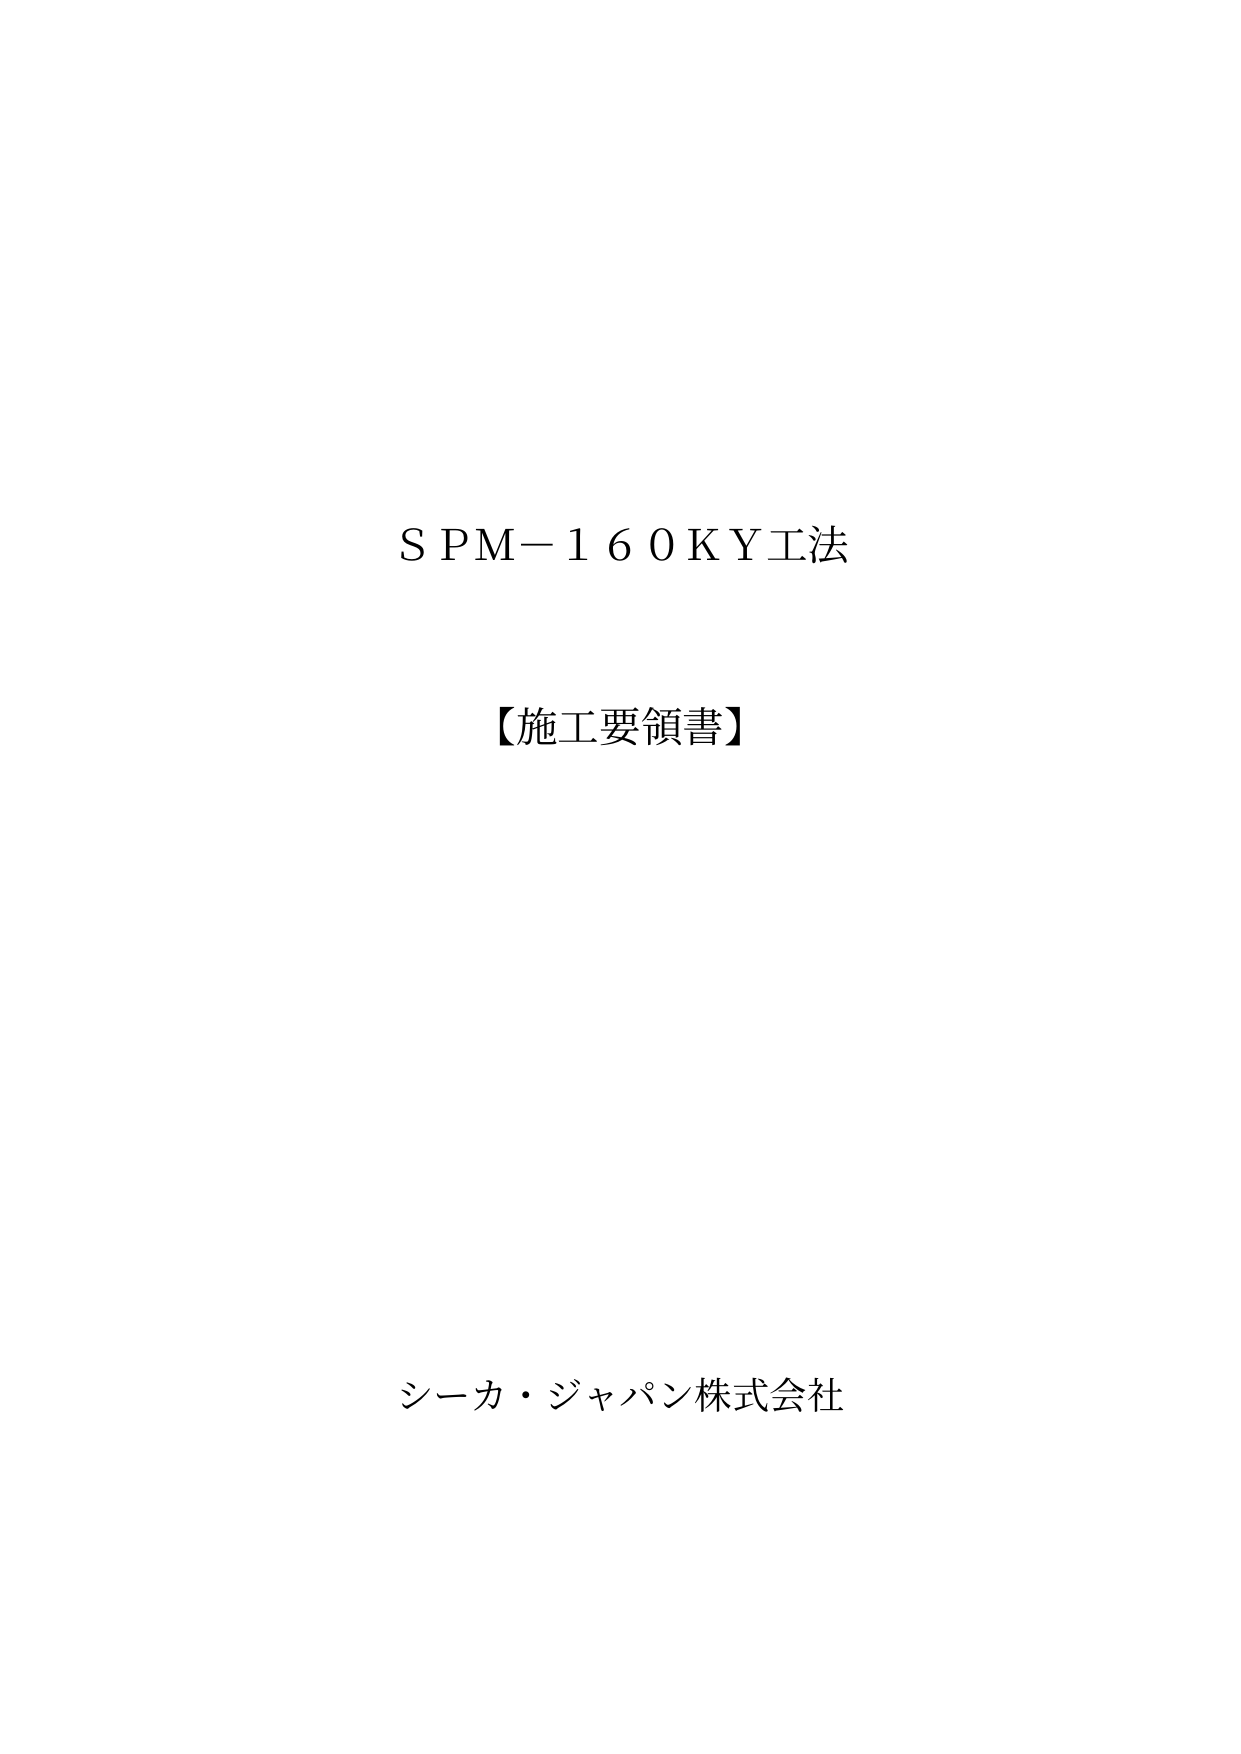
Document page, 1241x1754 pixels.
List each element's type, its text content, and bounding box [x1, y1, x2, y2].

text ＳＰＭ－１６０ＫＹ工法 [177, 512, 1063, 572]
text 【施工要領書】 [177, 694, 1063, 755]
text シーカ・ジャパン株式会社 [177, 1363, 1063, 1424]
